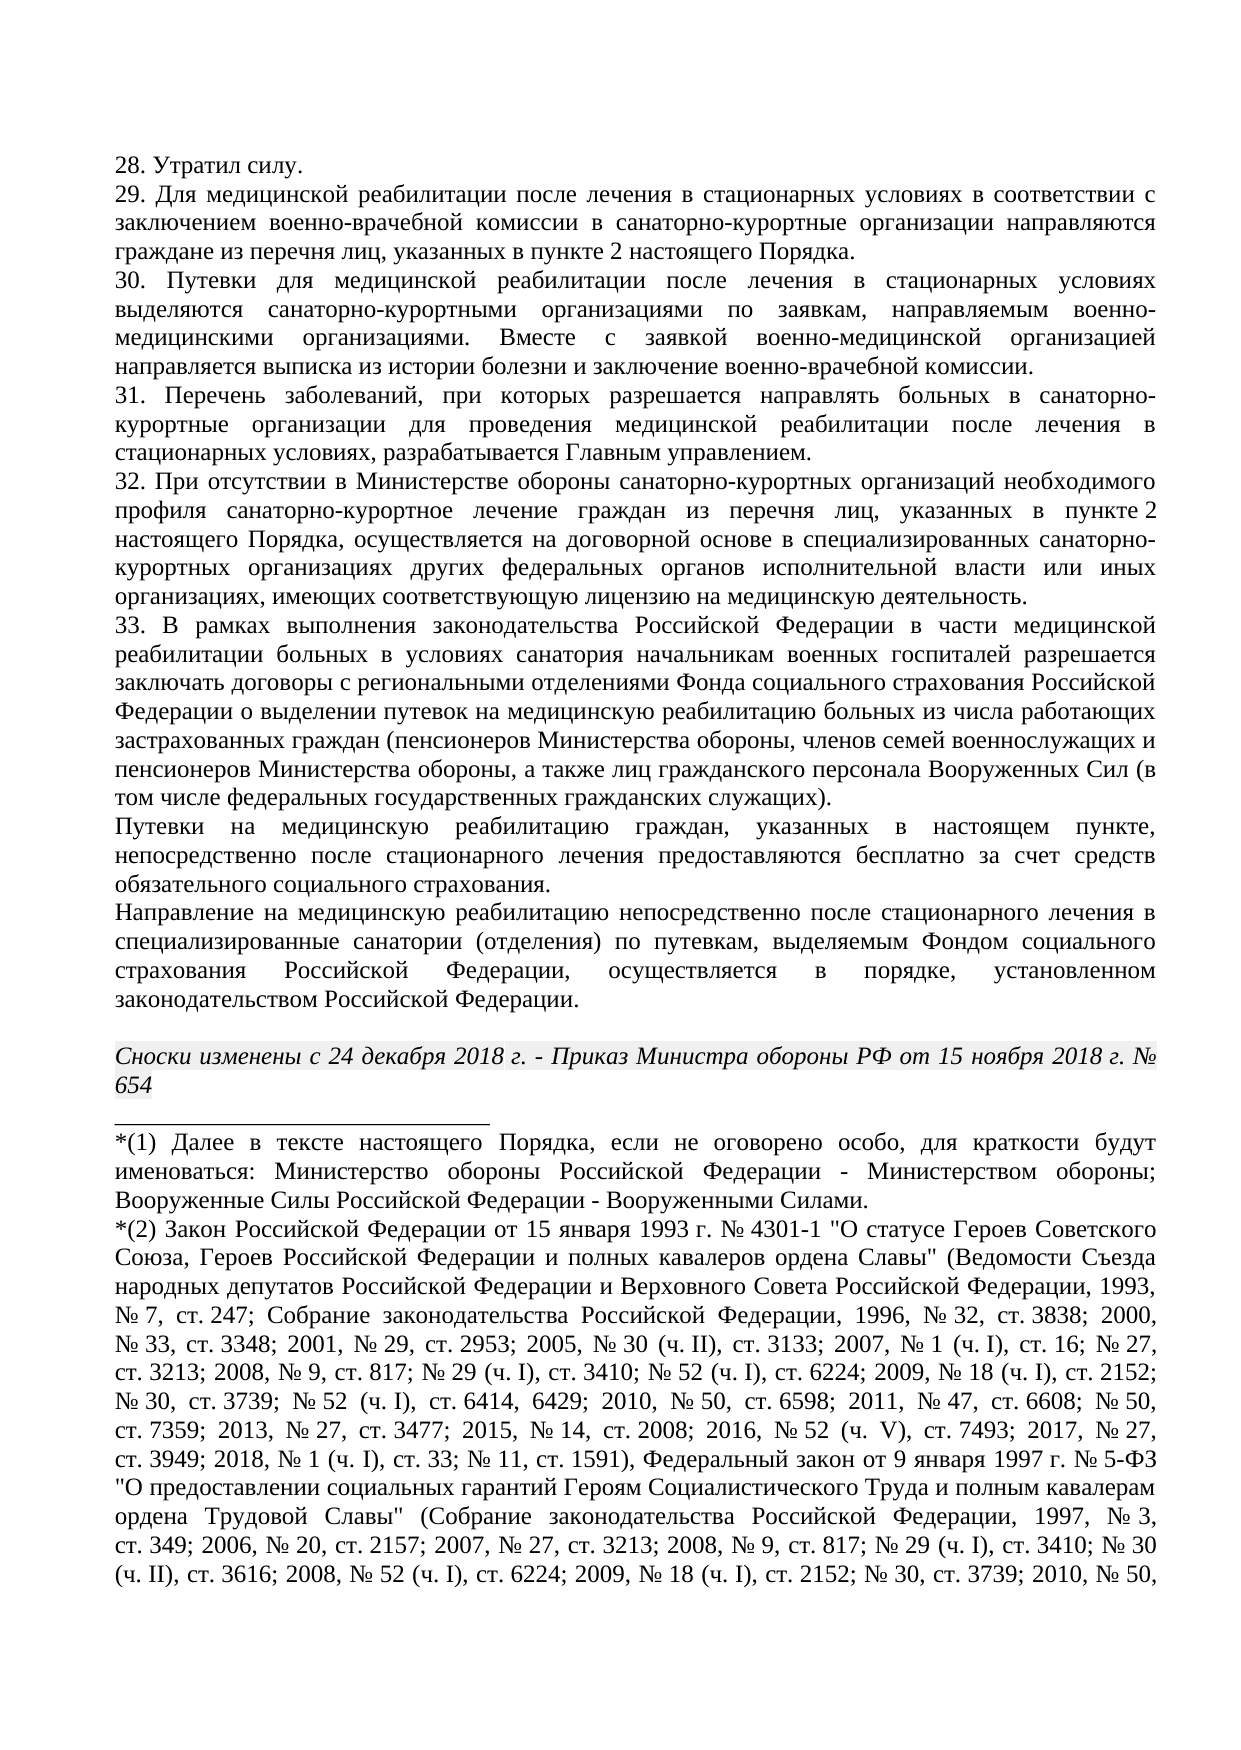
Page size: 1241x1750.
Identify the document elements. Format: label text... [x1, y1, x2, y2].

text *(1) Далее в тексте настоящего Порядка, если не оговорено особо, для краткости будут именоваться: Министерство обороны Российской Федерации - Министерством обороны; Вооруженные Силы Российской Федерации - Вооруженными Силами. [114, 1127, 1157, 1214]
text 30. Путевки для медицинской реабилитации после лечения в стационарных условиях выделяются санаторно-курортными организациями по заявкам, направляемым военно-медицинскими организациями. Вместе с заявкой военно-медицинской организацией направляется выписка из истории болезни и заключение военно-врачебной комиссии. [114, 265, 1157, 380]
text 28. Утратил силу. [114, 150, 1157, 179]
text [114, 1214, 1157, 1587]
text Направление на медицинскую реабилитацию непосредственно после стационарного лечения в специализированные санатории (отделения) по путевкам, выделяемым Фондом социального страхования Российской Федерации, осуществляется в порядке, установленном законодательством Российской Федерации. [114, 897, 1157, 1012]
text 33. В рамках выполнения законодательства Российской Федерации в части медицинской реабилитации больных в условиях санатория начальникам военных госпиталей разрешается заключать договоры с региональными отделениями Фонда социального страхования Российской Федерации о выделении путевок на медицинскую реабилитацию больных из числа работающих застрахованных граждан (пенсионеров Министерства обороны, членов семей военнослужащих и пенсионеров Министерства обороны, а также лиц гражданского персонала Вооруженных Сил (в том числе федеральных государственных гражданских служащих). [114, 610, 1157, 811]
text ______________________________ [114, 1099, 1157, 1127]
text 32. При отсутствии в Министерстве обороны санаторно-курортных организаций необходимого профиля санаторно-курортное лечение граждан из перечня лиц, указанных в пункте 2 настоящего Порядка, осуществляется на договорной основе в специализированных санаторно-курортных организациях других федеральных органов исполнительной власти или иных организациях, имеющих соответствующую лицензию на медицинскую деятельность. [114, 466, 1157, 610]
text Путевки на медицинскую реабилитацию граждан, указанных в настоящем пункте, непосредственно после стационарного лечения предоставляются бесплатно за счет средств обязательного социального страхования. [114, 811, 1157, 897]
text Сноски изменены с 24 декабря 2018 г. - Приказ Министра обороны РФ от 15 ноября 2018 г. № 654 [152, 1041, 1157, 1099]
text 29. Для медицинской реабилитации после лечения в стационарных условиях в соответствии с заключением военно-врачебной комиссии в санаторно-курортные организации направляются граждане из перечня лиц, указанных в пункте 2 настоящего Порядка. [114, 179, 1157, 265]
text 31. Перечень заболеваний, при которых разрешается направлять больных в санаторно-курортные организации для проведения медицинской реабилитации после лечения в стационарных условиях, разрабатывается Главным управлением. [114, 380, 1157, 466]
